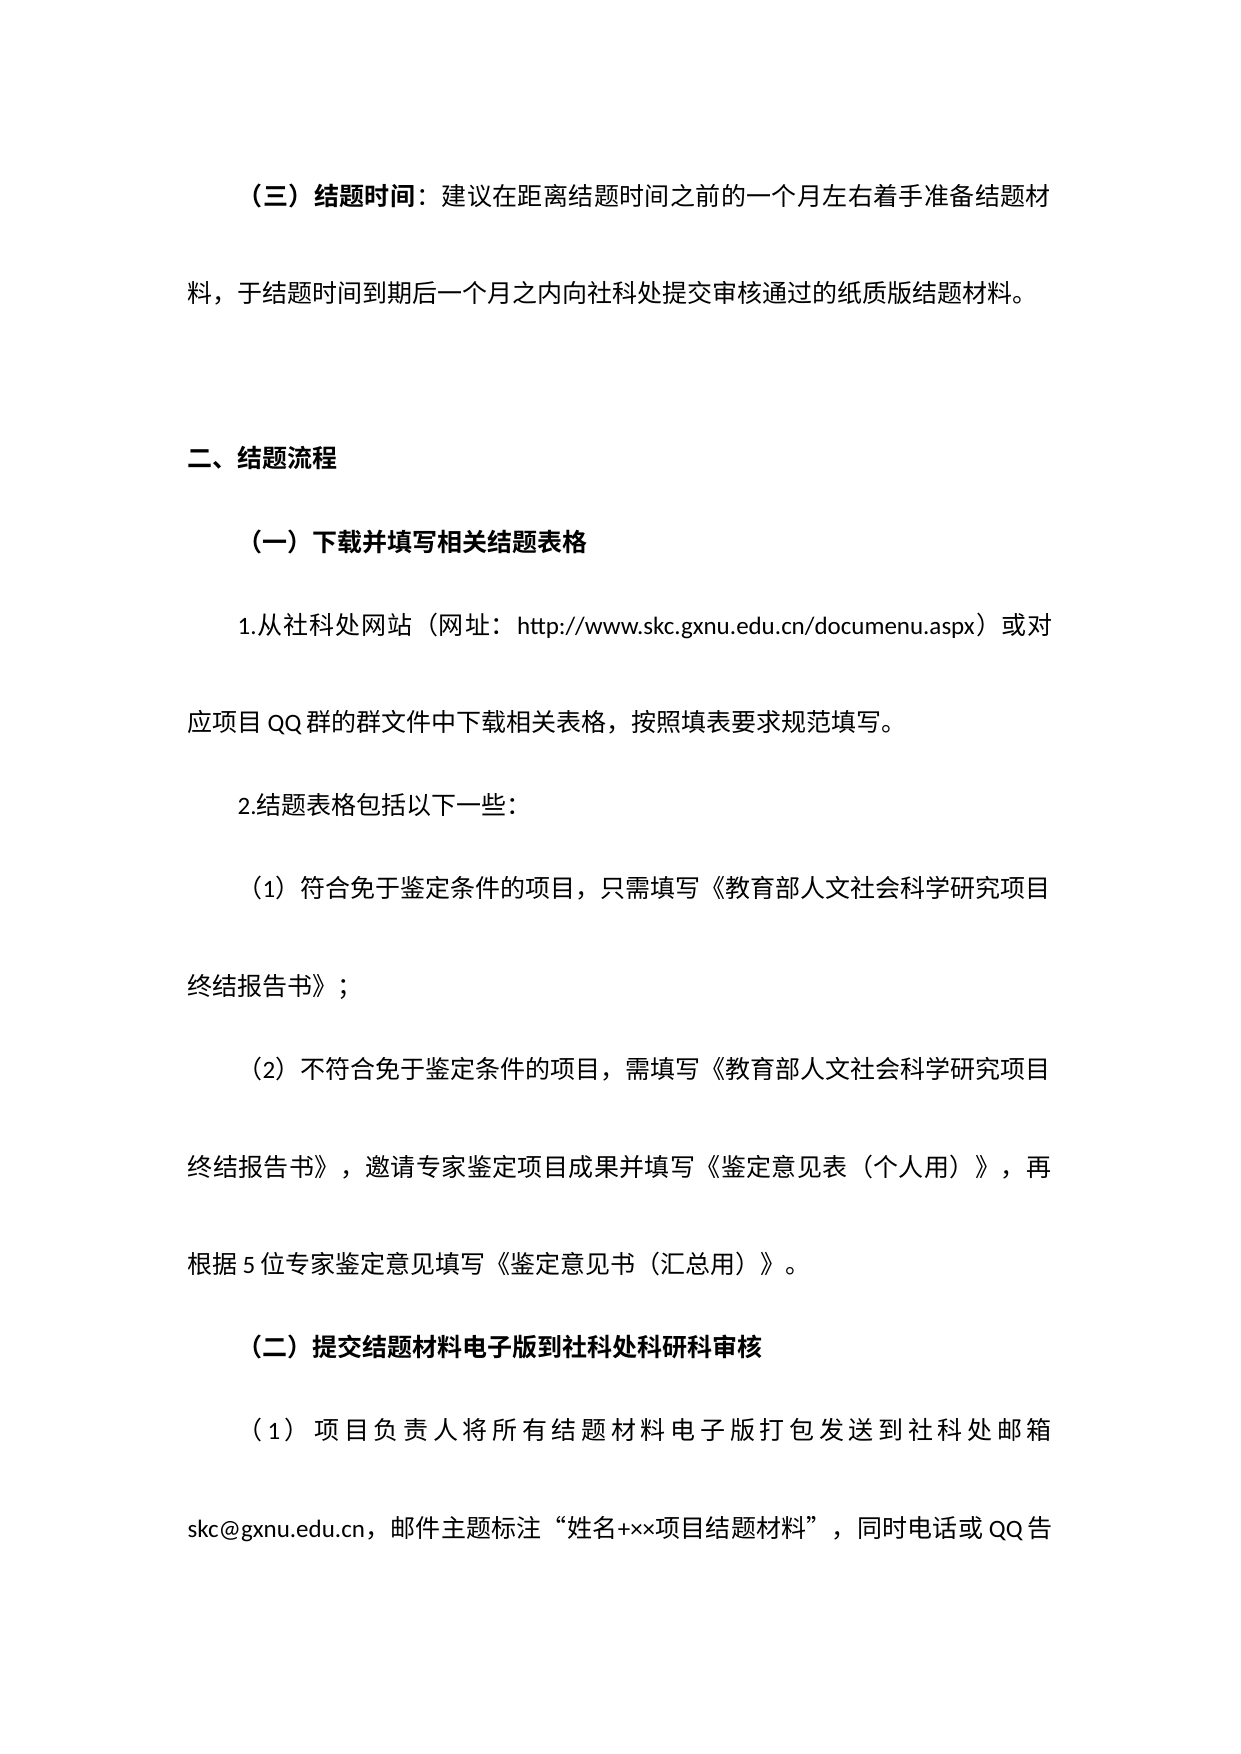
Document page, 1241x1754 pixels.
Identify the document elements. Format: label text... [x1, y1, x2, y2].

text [187, 1396, 1053, 1559]
text （二）提交结题材料电子版到社科处科研科审核 [187, 1313, 1053, 1378]
text （2）不符合免于鉴定条件的项目，需填写《教育部人文社会科学研究项目终结报告书》，邀请专家鉴定项目成果并填写《鉴定意见表（个人用）》，再根据5位专家鉴定意见填写《鉴定意见书（汇总用）》。 [187, 1035, 1053, 1295]
text 1.从社科处网站（网址：http://www.skc.gxnu.edu.cn/documenu.aspx）或对应项目QQ群的群文件中下载相关表格，按照填表要求规范填写。 [187, 591, 1053, 753]
text （一）下载并填写相关结题表格 [187, 508, 1053, 573]
text （三）结题时间：建议在距离结题时间之前的一个月左右着手准备结题材料，于结题时间到期后一个月之内向社科处提交审核通过的纸质版结题材料。 [187, 162, 1053, 324]
text 二、结题流程 [187, 424, 1053, 489]
text 2.结题表格包括以下一些： [187, 771, 1053, 836]
text （1）符合免于鉴定条件的项目，只需填写《教育部人文社会科学研究项目终结报告书》； [187, 854, 1053, 1017]
